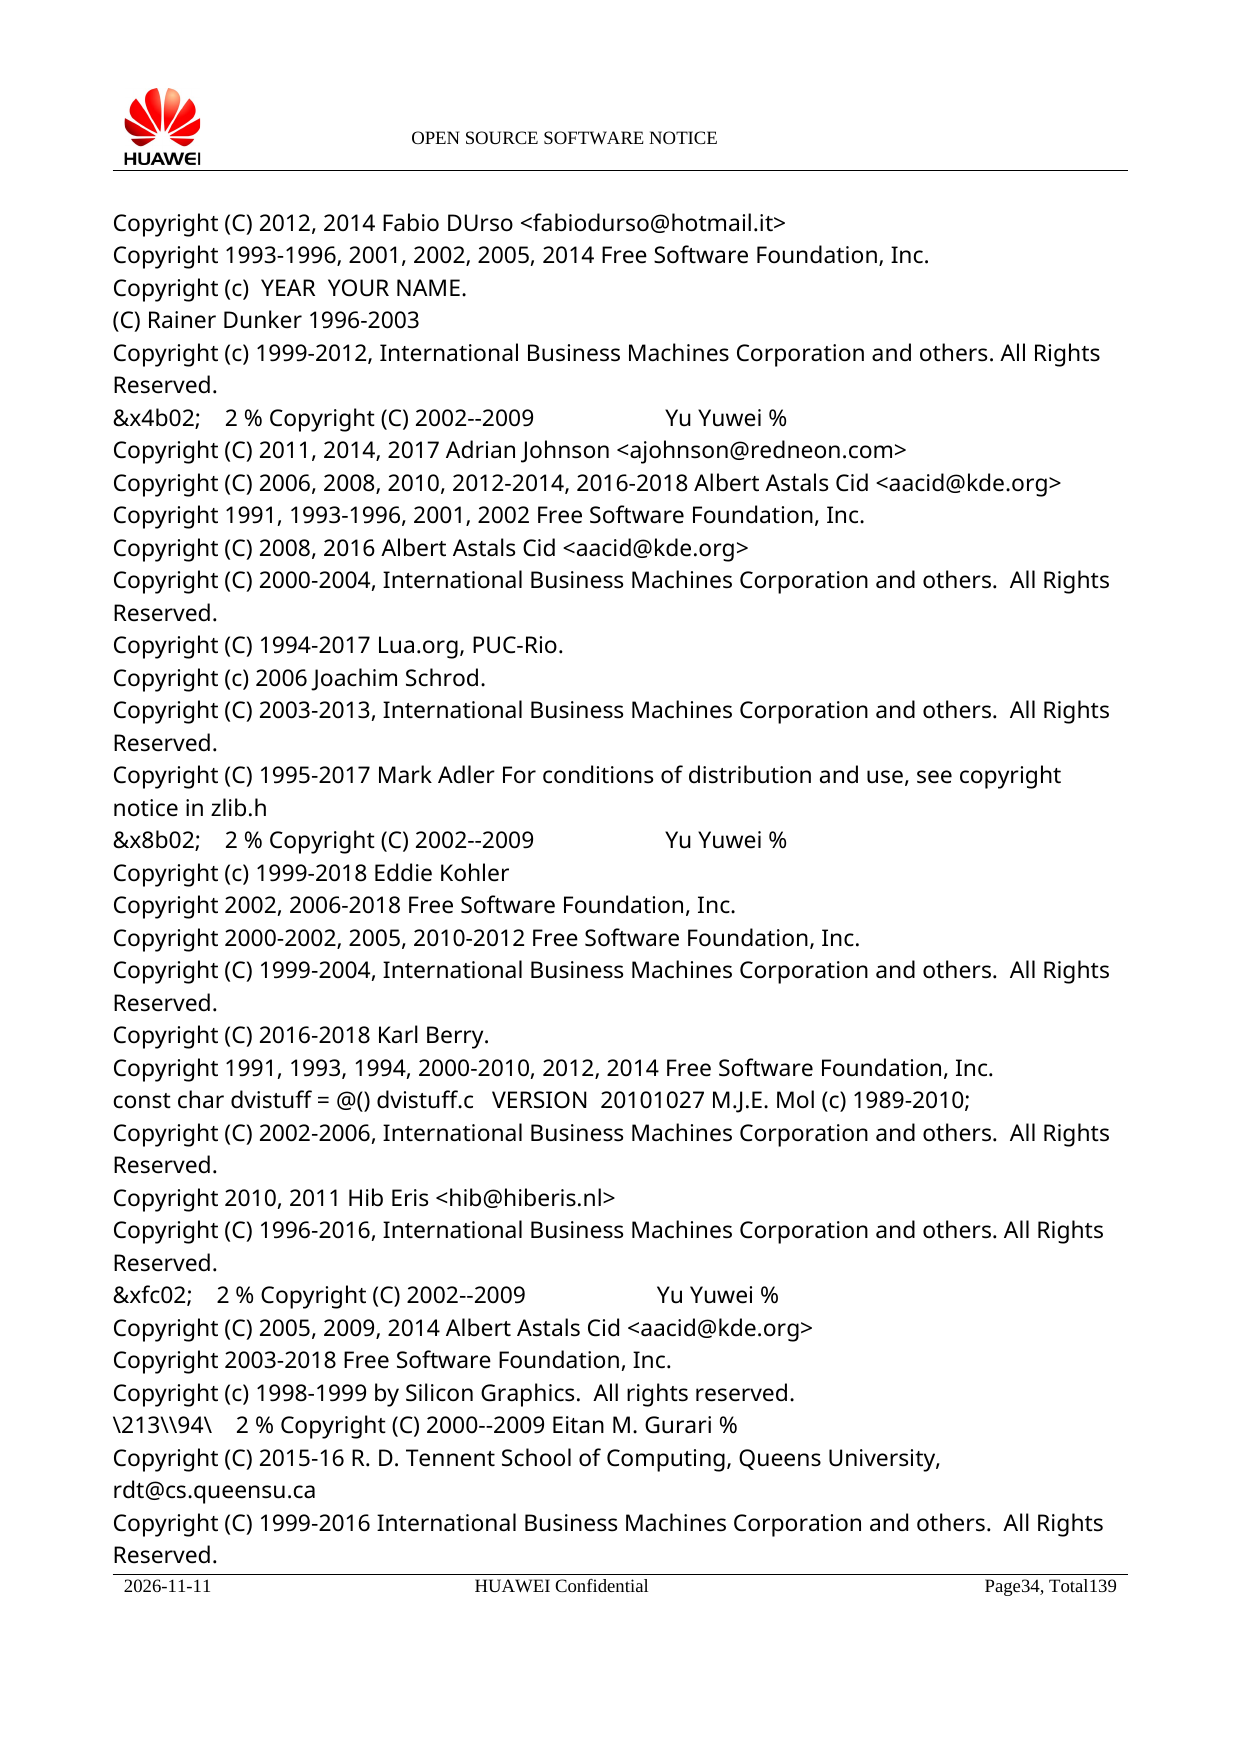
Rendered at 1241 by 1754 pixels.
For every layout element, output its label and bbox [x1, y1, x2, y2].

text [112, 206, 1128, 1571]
picture [124, 88, 201, 165]
